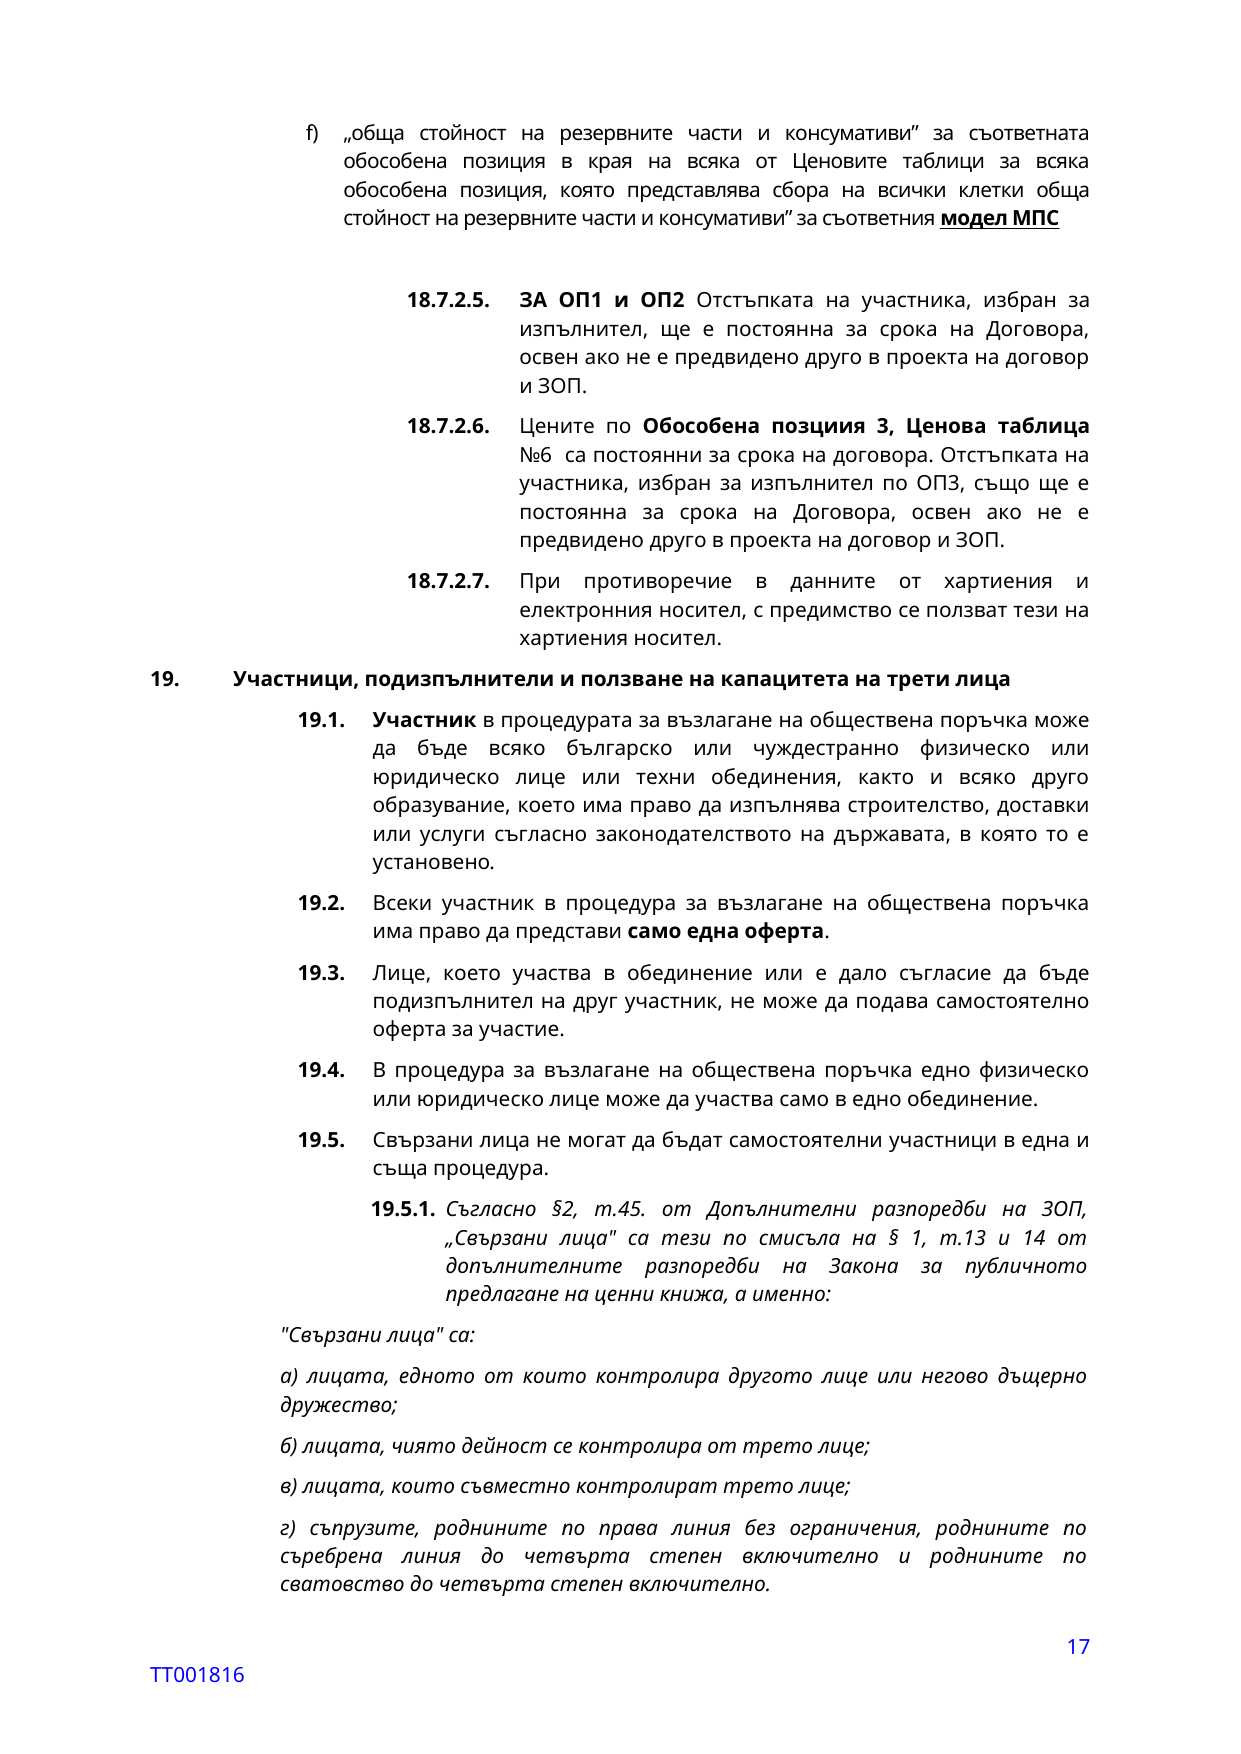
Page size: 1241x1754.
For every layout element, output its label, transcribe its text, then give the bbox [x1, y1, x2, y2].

list Съгласно §2, т.45. от Допълнителни разпоредби на ЗОП, „Свързани лица" са тези по смисъла на § 1, т.13 и 14 от допълнителните разпоредби на Закона за публичното предлагане на ценни книжа, а именно: [370, 1194, 1090, 1308]
list Цените по Обособена позциия 3, Ценова таблица №6 са постоянни за срока на договора. Отстъпката на участника, избран за изпълнител по ОП3, също ще е постоянна за срока на Договора, освен ако не е предвидено друго в проекта на договор и ЗОП. [407, 412, 1090, 554]
text б) лицата, чиято дейност се контролира от трето лице; [280, 1431, 1090, 1459]
list В процедура за възлагане на обществена поръчка едно физическо или юридическо лице може да участва само в едно обединение. [297, 1055, 1090, 1112]
list Лице, което участва в обединение или е дало съгласие да бъде подизпълнител на друг участник, не може да подава самостоятелно оферта за участие. [297, 958, 1090, 1043]
text а) лицата, едното от които контролира другото лице или негово дъщерно дружество; [280, 1361, 1090, 1418]
text г) съпрузите, роднините по права линия без ограничения, роднините по съребрена линия до четвърта степен включително и роднините по сватовство до четвърта степен включително. [280, 1513, 1090, 1598]
list При противоречие в данните от хартиения и електронния носител, с предимство се ползват тези на хартиения носител. [407, 566, 1090, 652]
list „обща стойност на резервните части и консумативи” за съответната обособена позиция в края на всяка от Ценовите таблици за всяка обособена позиция, която представлява сбора на всички клетки обща стойност на резервните части и консумативи” за съответния модел МПС [306, 118, 1090, 232]
text в) лицата, които съвместно контролират трето лице; [280, 1472, 1090, 1500]
list Участници, подизпълнители и ползване на капацитета на трети лица [150, 664, 1090, 693]
list Участник в процедурата за възлагане на обществена поръчка може да бъде всяко българско или чуждестранно физическо или юридическо лице или техни обединения, както и всяко друго образувание, което има право да изпълнява строителство, доставки или услуги съгласно законодателството на държавата, в която то е установено. [297, 705, 1090, 876]
list Всеки участник в процедура за възлагане на обществена поръчка има право да представи само една оферта. [297, 888, 1090, 945]
list Свързани лица не могат да бъдат самостоятелни участници в една и съща процедура. [297, 1125, 1090, 1182]
text "Свързани лица" са: [206, 1320, 1090, 1349]
list ЗА ОП1 и ОП2 Отстъпката на участника, избран за изпълнител, ще е постоянна за срока на Договора, освен ако не е предвидено друго в проекта на договор и ЗОП. [407, 285, 1090, 399]
